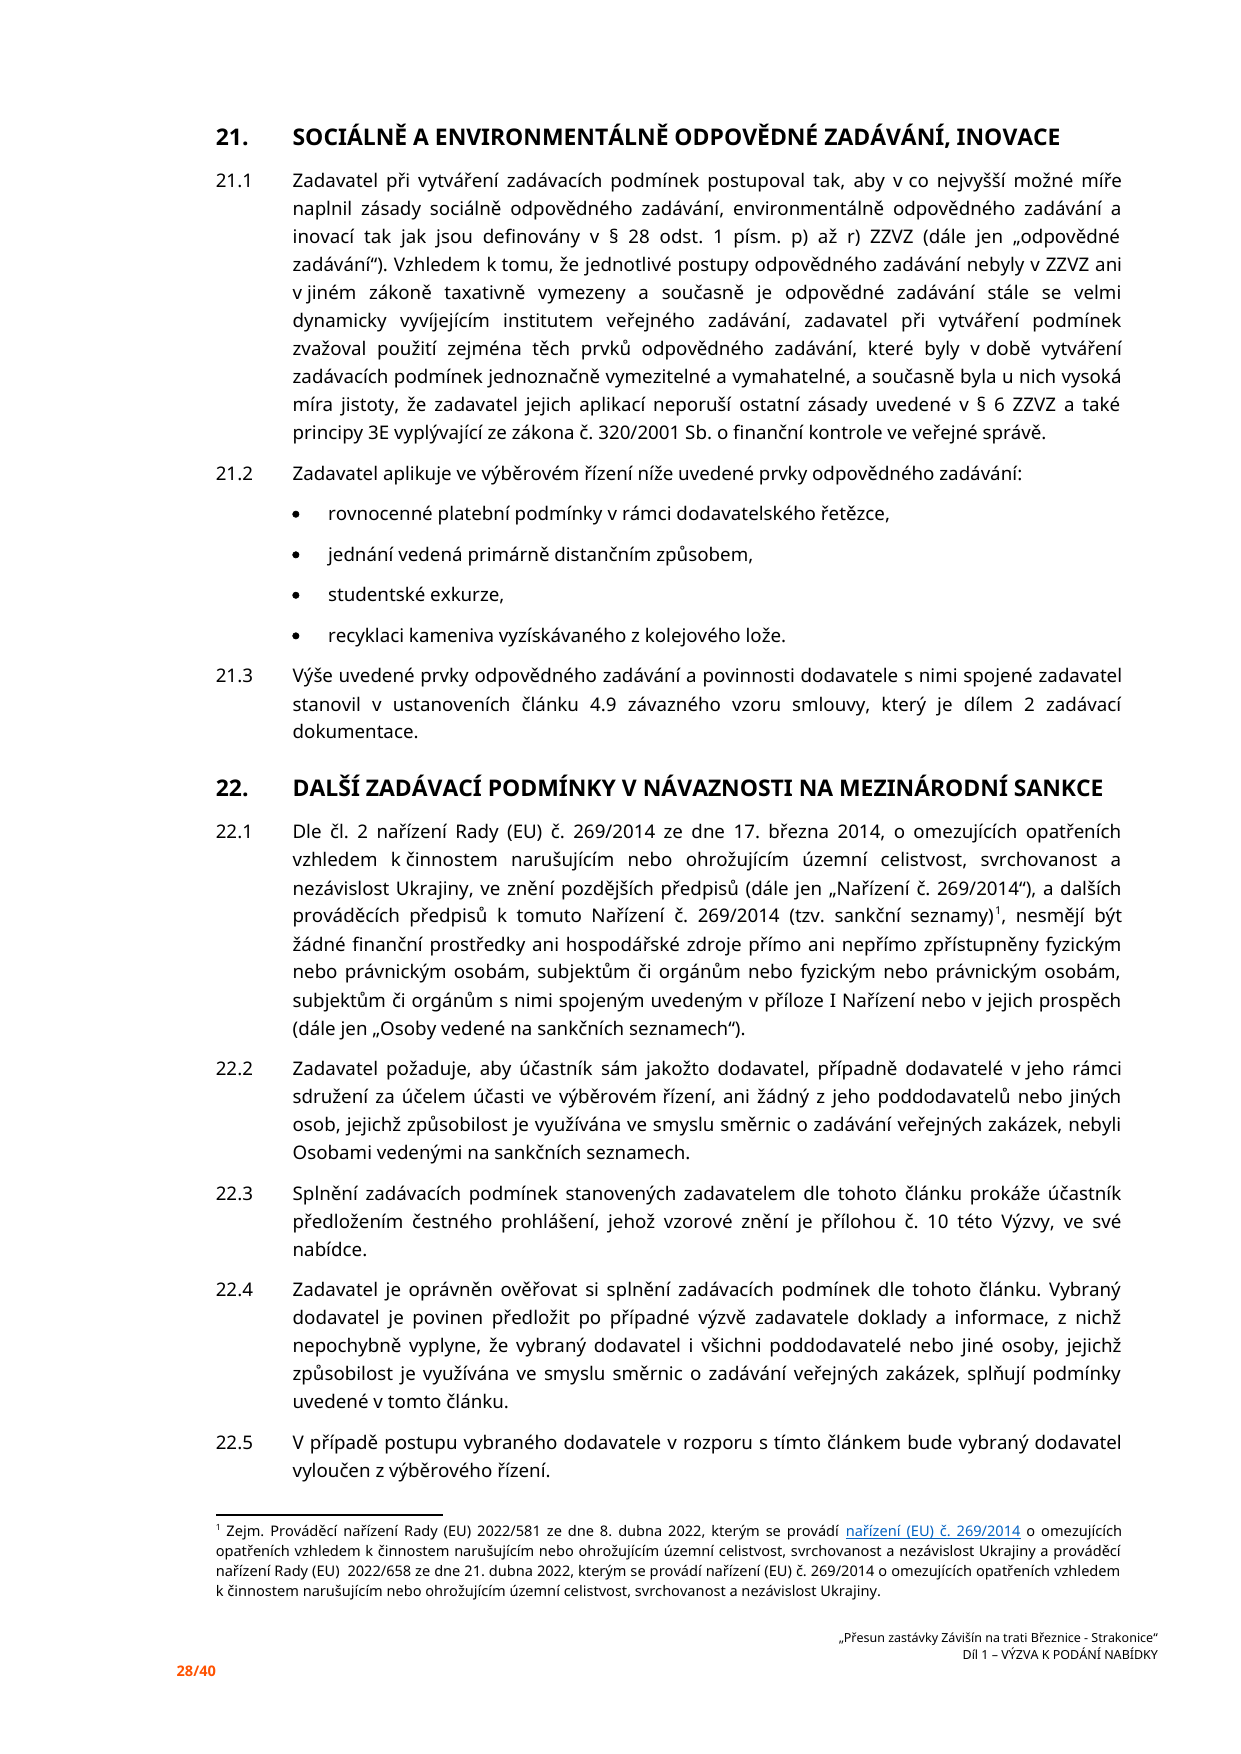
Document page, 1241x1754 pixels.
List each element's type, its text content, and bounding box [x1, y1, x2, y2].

text Zadavatel požaduje, aby účastník sám jakožto dodavatel, případně dodavatelé v jeho rámci sdružení za účelem účasti ve výběrovém řízení, ani žádný z jeho poddodavatelů nebo jiných osob, jejichž způsobilost je využívána ve smyslu směrnic o zadávání veřejných zakázek, nebyli Osobami vedenými na sankčních seznamech. [216, 1055, 1122, 1165]
text SOCIÁLNĚ A ENVIRONMENTÁLNĚ ODPOVĚDNÉ ZADÁVÁNÍ, INOVACE [216, 121, 1122, 152]
text Zadavatel aplikuje ve výběrovém řízení níže uvedené prvky odpovědného zadávání: [216, 460, 1122, 486]
text studentské exkurze, [292, 582, 1122, 607]
text rovnocenné platební podmínky v rámci dodavatelského řetězce, [292, 501, 1122, 526]
text Další zadávací podmínky v návaznosti na MEZINÁRODNÍ sankce [216, 772, 1122, 803]
text Výše uvedené prvky odpovědného zadávání a povinnosti dodavatele s nimi spojené zadavatel stanovil v ustanoveních článku 4.9 závazného vzoru smlouvy, který je dílem 2 zadávací dokumentace. [216, 663, 1122, 744]
text recyklaci kameniva vyzískávaného z kolejového lože. [292, 622, 1122, 648]
text jednání vedená primárně distančním způsobem, [292, 541, 1122, 567]
text Zadavatel je oprávněn ověřovat si splnění zadávacích podmínek dle tohoto článku. Vybraný dodavatel je povinen předložit po případné výzvě zadavatele doklady a informace, z nichž nepochybně vyplyne, že vybraný dodavatel i všichni poddodavatelé nebo jiné osoby, jejichž způsobilost je využívána ve smyslu směrnic o zadávání veřejných zakázek, splňují podmínky uvedené v tomto článku. [216, 1277, 1122, 1414]
text V případě postupu vybraného dodavatele v rozporu s tímto článkem bude vybraný dodavatel vyloučen z výběrového řízení. [216, 1429, 1122, 1483]
text Splnění zadávacích podmínek stanovených zadavatelem dle tohoto článku prokáže účastník předložením čestného prohlášení, jehož vzorové znění je přílohou č. 10 této Výzvy, ve své nabídce. [216, 1180, 1122, 1262]
text Dle čl. 2 nařízení Rady (EU) č. 269/2014 ze dne 17. března 2014, o omezujících opatřeních vzhledem k činnostem narušujícím nebo ohrožujícím územní celistvost, svrchovanost a nezávislost Ukrajiny, ve znění pozdějších předpisů (dále jen „Nařízení č. 269/2014“), a dalších prováděcích předpisů k tomuto Nařízení č. 269/2014 (tzv. sankční seznamy), nesmějí být žádné finanční prostředky ani hospodářské zdroje přímo ani nepřímo zpřístupněny fyzickým nebo právnickým osobám, subjektům či orgánům nebo fyzickým nebo právnickým osobám, subjektům či orgánům s nimi spojeným uvedeným v příloze I Nařízení nebo v jejich prospěch (dále jen „Osoby vedené na sankčních seznamech“). [216, 819, 1122, 1040]
text Zadavatel při vytváření zadávacích podmínek postupoval tak, aby v co nejvyšší možné míře naplnil zásady sociálně odpovědného zadávání, environmentálně odpovědného zadávání a inovací tak jak jsou definovány v § 28 odst. 1 písm. p) až r) ZZVZ (dále jen „odpovědné zadávání“). Vzhledem k tomu, že jednotlivé postupy odpovědného zadávání nebyly v ZZVZ ani v jiném zákoně taxativně vymezeny a současně je odpovědné zadávání stále se velmi dynamicky vyvíjejícím institutem veřejného zadávání, zadavatel při vytváření podmínek zvažoval použití zejména těch prvků odpovědného zadávání, které byly v době vytváření zadávacích podmínek jednoznačně vymezitelné a vymahatelné, a současně byla u nich vysoká míra jistoty, že zadavatel jejich aplikací neporuší ostatní zásady uvedené v § 6 ZZVZ a také principy 3E vyplývající ze zákona č. 320/2001 Sb. o finanční kontrole ve veřejné správě. [216, 167, 1122, 445]
